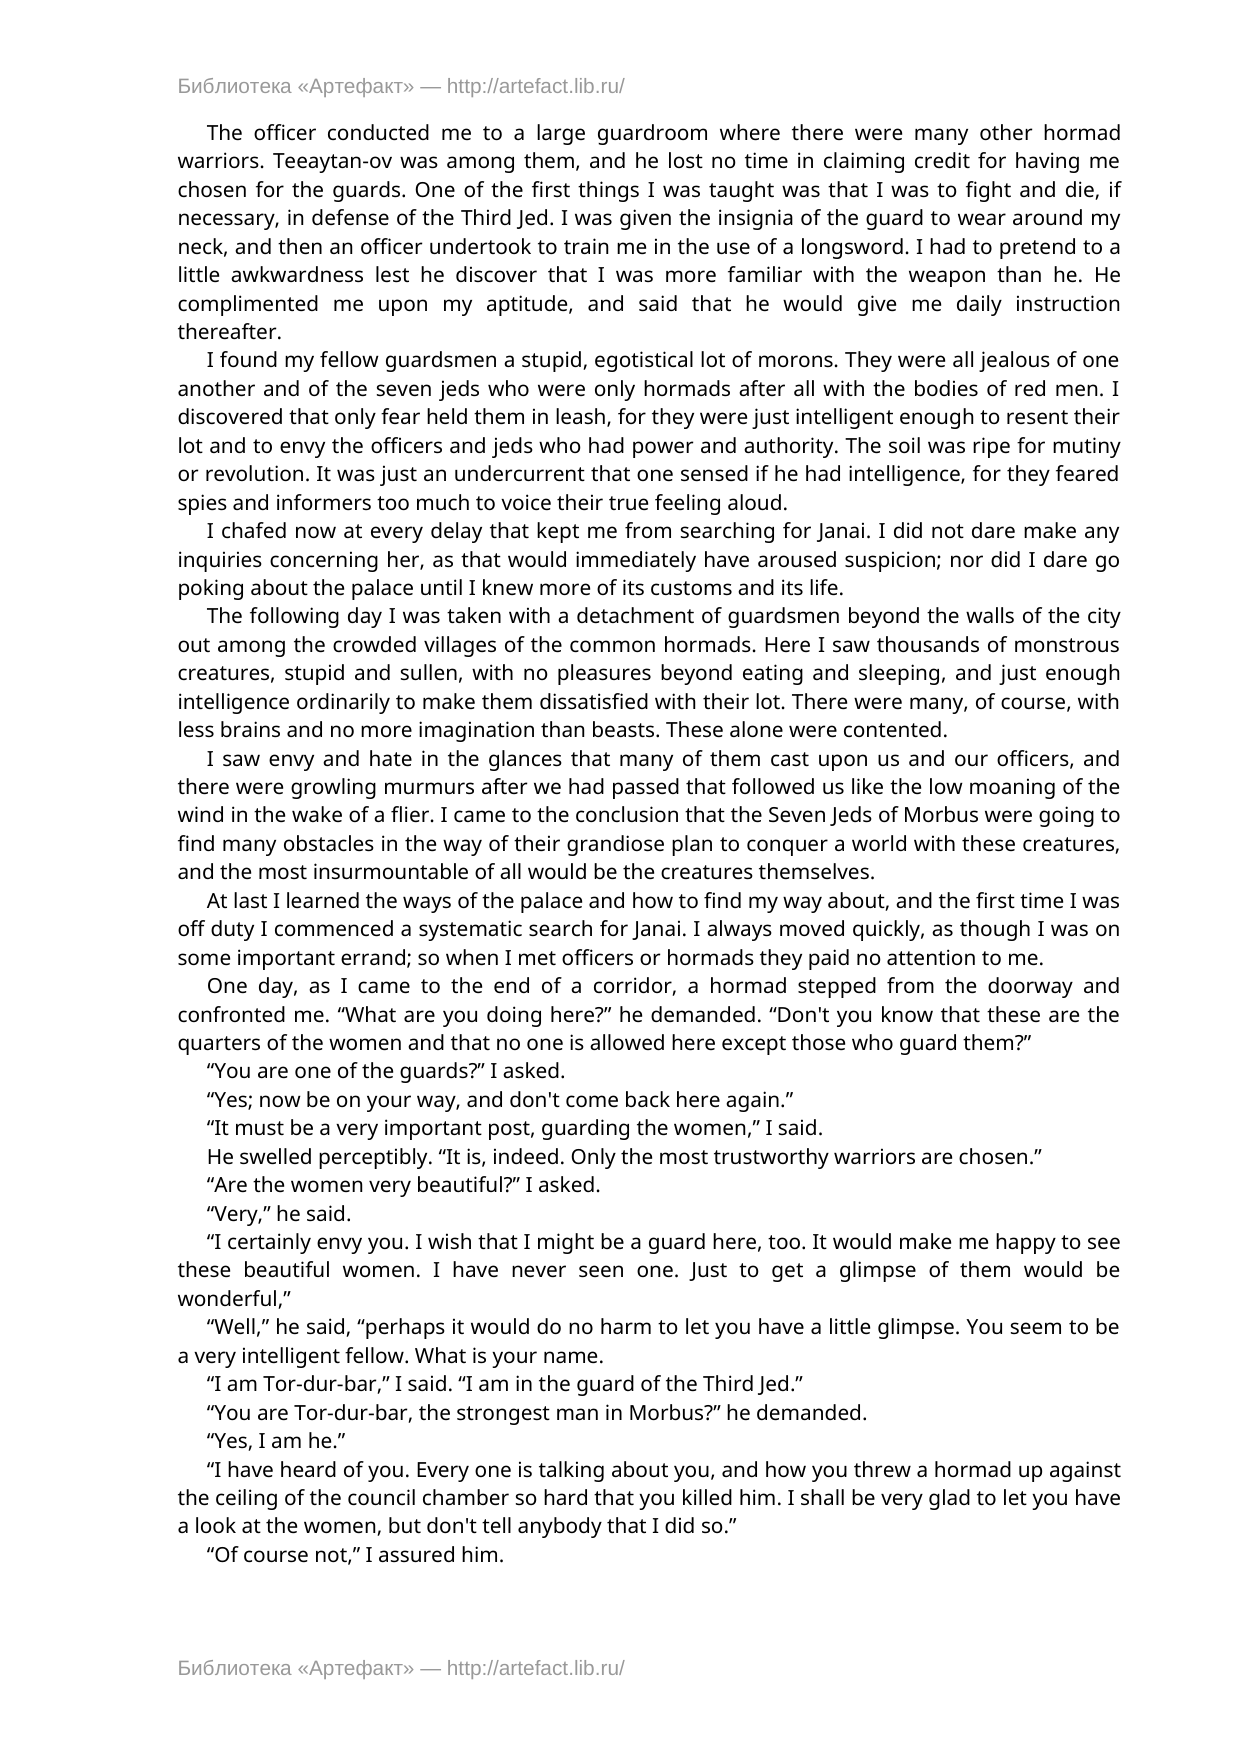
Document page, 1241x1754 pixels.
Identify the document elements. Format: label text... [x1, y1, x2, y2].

text The following day I was taken with a detachment of guardsmen beyond the walls of the city out among the crowded villages of the common hormads. Here I saw thousands of monstrous creatures, stupid and sullen, with no pleasures beyond eating and sleeping, and just enough intelligence ordinarily to make them dissatisfied with their lot. There were many, of course, with less brains and no more imagination than beasts. These alone were contented. [177, 602, 1122, 744]
text I saw envy and hate in the glances that many of them cast upon us and our officers, and there were growling murmurs after we had passed that followed us like the low moaning of the wind in the wake of a flier. I came to the conclusion that the Seven Jeds of Morbus were going to find many obstacles in the way of their grandiose plan to conquer a world with these creatures, and the most insurmountable of all would be the creatures themselves. [177, 744, 1122, 886]
text “Well,” he said, “perhaps it would do no harm to let you have a little glimpse. You seem to be a very intelligent fellow. What is your name. [177, 1312, 1122, 1369]
text “I have heard of you. Every one is talking about you, and how you threw a hormad up against the ceiling of the council chamber so hard that you killed him. I shall be very glad to let you have a look at the women, but don't tell anybody that I did so.” [177, 1455, 1122, 1540]
text “Of course not,” I assured him. [177, 1540, 1122, 1568]
text He swelled perceptibly. “It is, indeed. Only the most trustworthy warriors are chosen.” [177, 1142, 1122, 1170]
text “Yes; now be on your way, and don't come back here again.” [177, 1085, 1122, 1113]
text I found my fellow guardsmen a stupid, egotistical lot of morons. They were all jealous of one another and of the seven jeds who were only hormads after all with the bodies of red men. I discovered that only fear held them in leash, for they were just intelligent enough to resent their lot and to envy the officers and jeds who had power and authority. The soil was ripe for mutiny or revolution. It was just an undercurrent that one sensed if he had intelligence, for they feared spies and informers too much to voice their true feeling aloud. [177, 346, 1122, 516]
text I chafed now at every delay that kept me from searching for Janai. I did not dare make any inquiries concerning her, as that would immediately have aroused suspicion; nor did I dare go poking about the palace until I knew more of its customs and its life. [177, 516, 1122, 602]
text “It must be a very important post, guarding the women,” I said. [177, 1113, 1122, 1142]
text At last I learned the ways of the palace and how to find my way about, and the first time I was off duty I commenced a systematic search for Janai. I always moved quickly, as though I was on some important errand; so when I met officers or hormads they paid no attention to me. [177, 886, 1122, 971]
text One day, as I came to the end of a corridor, a hormad stepped from the doorway and confronted me. “What are you doing here?” he demanded. “Don't you know that these are the quarters of the women and that no one is allowed here except those who guard them?” [177, 971, 1122, 1057]
text “I certainly envy you. I wish that I might be a guard here, too. It would make me happy to see these beautiful women. I have never seen one. Just to get a glimpse of them would be wonderful,” [177, 1227, 1122, 1312]
text “You are Tor-dur-bar, the strongest man in Morbus?” he demanded. [177, 1398, 1122, 1426]
text The officer conducted me to a large guardroom where there were many other hormad warriors. Teeaytan-ov was among them, and he lost no time in claiming credit for having me chosen for the guards. One of the first things I was taught was that I was to fight and die, if necessary, in defense of the Third Jed. I was given the insignia of the guard to wear around my neck, and then an officer undertook to train me in the use of a longsword. I had to pretend to a little awkwardness lest he discover that I was more familiar with the weapon than he. He complimented me upon my aptitude, and said that he would give me daily instruction thereafter. [177, 118, 1122, 346]
text “Yes, I am he.” [177, 1426, 1122, 1455]
text “I am Tor-dur-bar,” I said. “I am in the guard of the Third Jed.” [177, 1369, 1122, 1398]
text “Are the women very beautiful?” I asked. [177, 1170, 1122, 1199]
text “You are one of the guards?” I asked. [177, 1057, 1122, 1085]
text “Very,” he said. [177, 1199, 1122, 1227]
